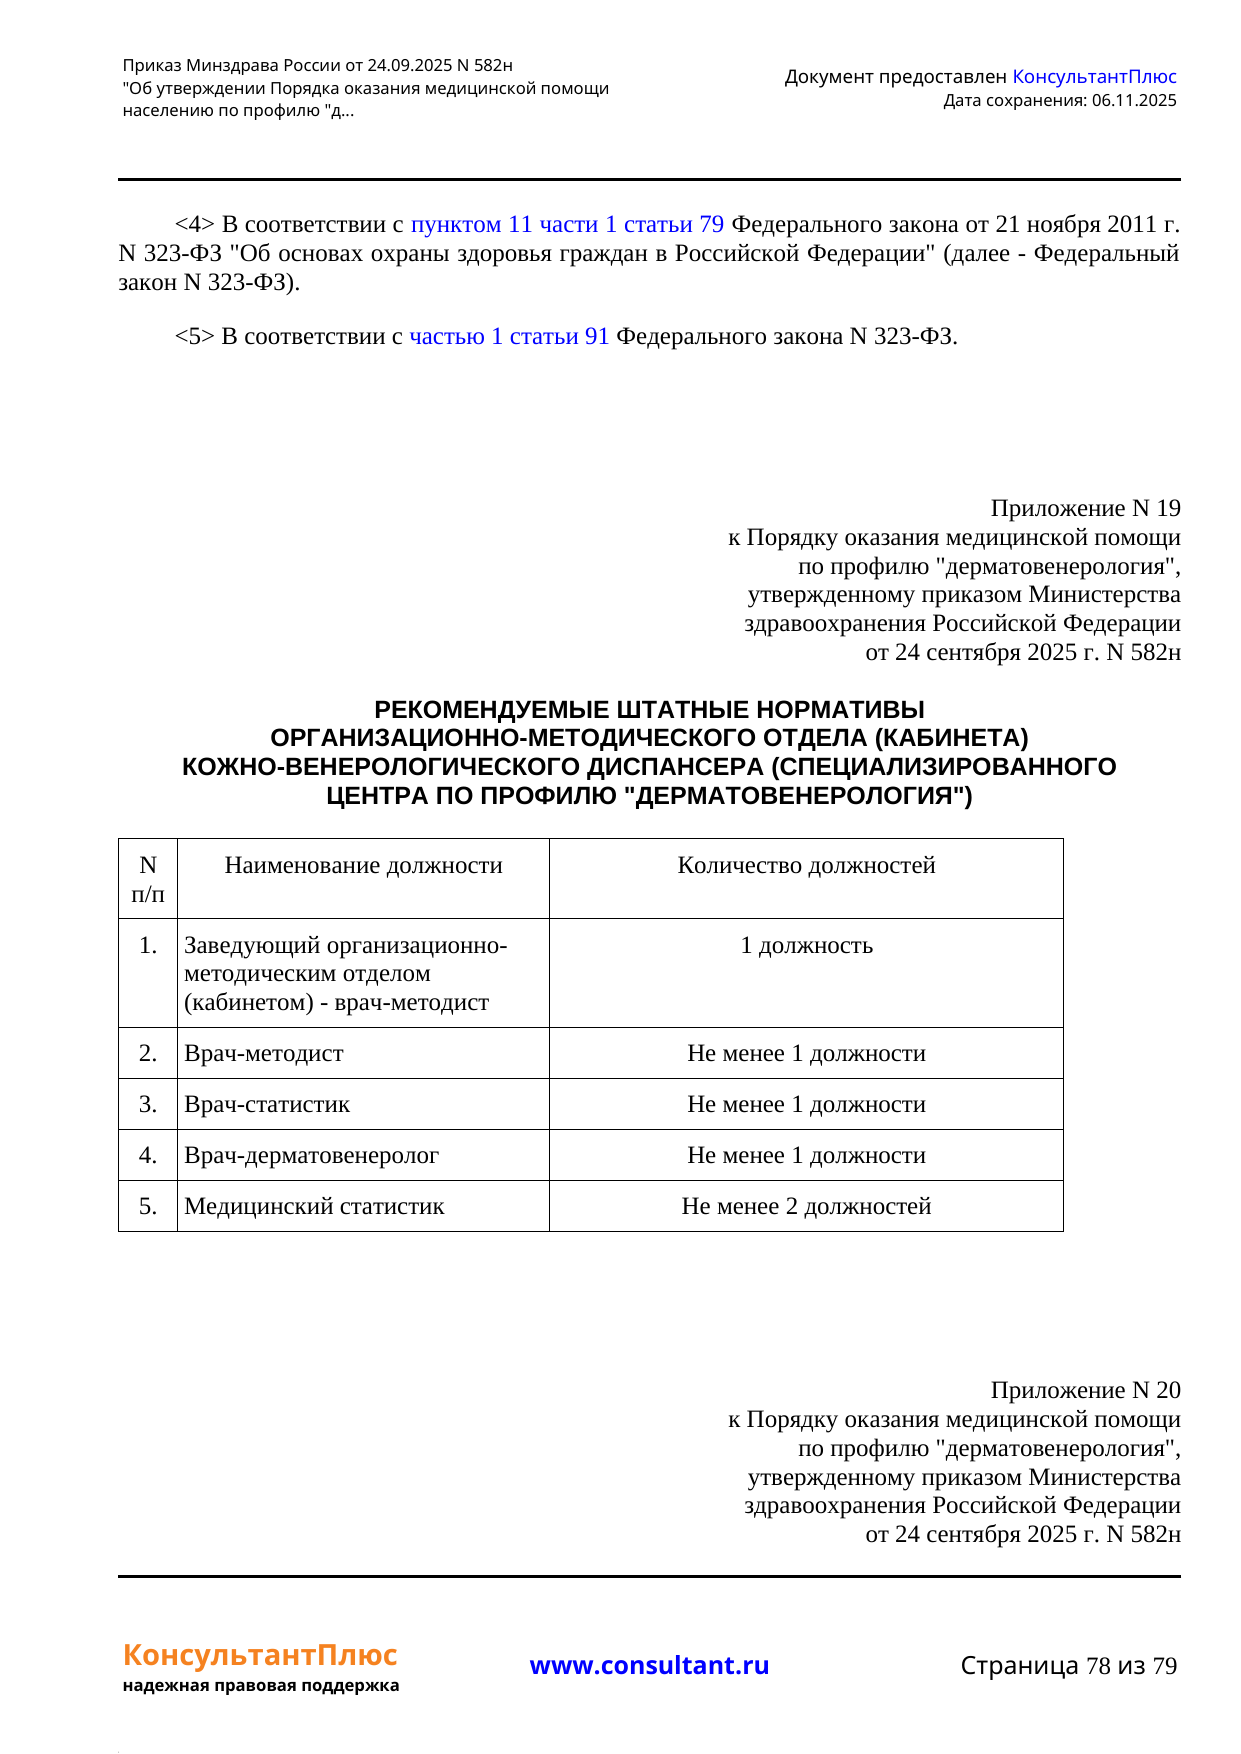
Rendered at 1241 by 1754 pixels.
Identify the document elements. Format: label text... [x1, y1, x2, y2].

text здравоохранения Российской Федерации [118, 1491, 1181, 1519]
table_cell 2. [119, 1028, 177, 1078]
text от 24 сентября 2025 г. N 582н [118, 1519, 1181, 1548]
text по профилю "дерматовенерология", [118, 1433, 1181, 1462]
table_cell Заведующий организационно-методическим отделом (кабинетом) - врач-методист [178, 919, 549, 1027]
text от 24 сентября 2025 г. N 582н [118, 637, 1181, 666]
text к Порядку оказания медицинской помощи [118, 522, 1181, 551]
table_cell 4. [119, 1130, 177, 1180]
table_cell 1. [119, 919, 177, 1027]
title ЦЕНТРА ПО ПРОФИЛЮ "ДЕРМАТОВЕНЕРОЛОГИЯ") [118, 781, 1181, 809]
table_header Количество должностей [550, 839, 1063, 918]
title КОЖНО-ВЕНЕРОЛОГИЧЕСКОГО ДИСПАНСЕРА (СПЕЦИАЛИЗИРОВАННОГО [118, 752, 1181, 781]
text <4> В соответствии с пунктом 11 части 1 статьи 79 Федерального закона от 21 ноября 2011 г. N 323-ФЗ "Об основах охраны здоровья граждан в Российской Федерации" (далее - Федеральный закон N 323-ФЗ). [118, 209, 1181, 296]
text Приложение N 19 [118, 493, 1181, 522]
table_cell Врач-статистик [178, 1079, 549, 1129]
table_cell 5. [119, 1181, 177, 1231]
text к Порядку оказания медицинской помощи [118, 1404, 1181, 1433]
text здравоохранения Российской Федерации [118, 608, 1181, 637]
table_cell Не менее 1 должности [550, 1130, 1063, 1180]
text <5> В соответствии с частью 1 статьи 91 Федерального закона N 323-ФЗ. [118, 321, 1181, 349]
text Приложение N 20 [118, 1376, 1181, 1404]
table_cell 3. [119, 1079, 177, 1129]
table_cell Врач-методист [178, 1028, 549, 1078]
title ОРГАНИЗАЦИОННО-МЕТОДИЧЕСКОГО ОТДЕЛА (КАБИНЕТА) [118, 723, 1181, 752]
table_cell Врач-дерматовенеролог [178, 1130, 549, 1180]
text по профилю "дерматовенерология", [118, 551, 1181, 579]
table_cell Не менее 1 должности [550, 1079, 1063, 1129]
table_header Наименование должности [178, 839, 549, 918]
title РЕКОМЕНДУЕМЫЕ ШТАТНЫЕ НОРМАТИВЫ [118, 694, 1181, 723]
table_cell Не менее 1 должности [550, 1028, 1063, 1078]
text утвержденному приказом Министерства [118, 1462, 1181, 1491]
text утвержденному приказом Министерства [118, 579, 1181, 608]
table_cell 1 должность [550, 919, 1063, 1027]
table_cell Медицинский статистик [178, 1181, 549, 1231]
table_cell Не менее 2 должностей [550, 1181, 1063, 1231]
table_header N п/п [119, 839, 177, 918]
